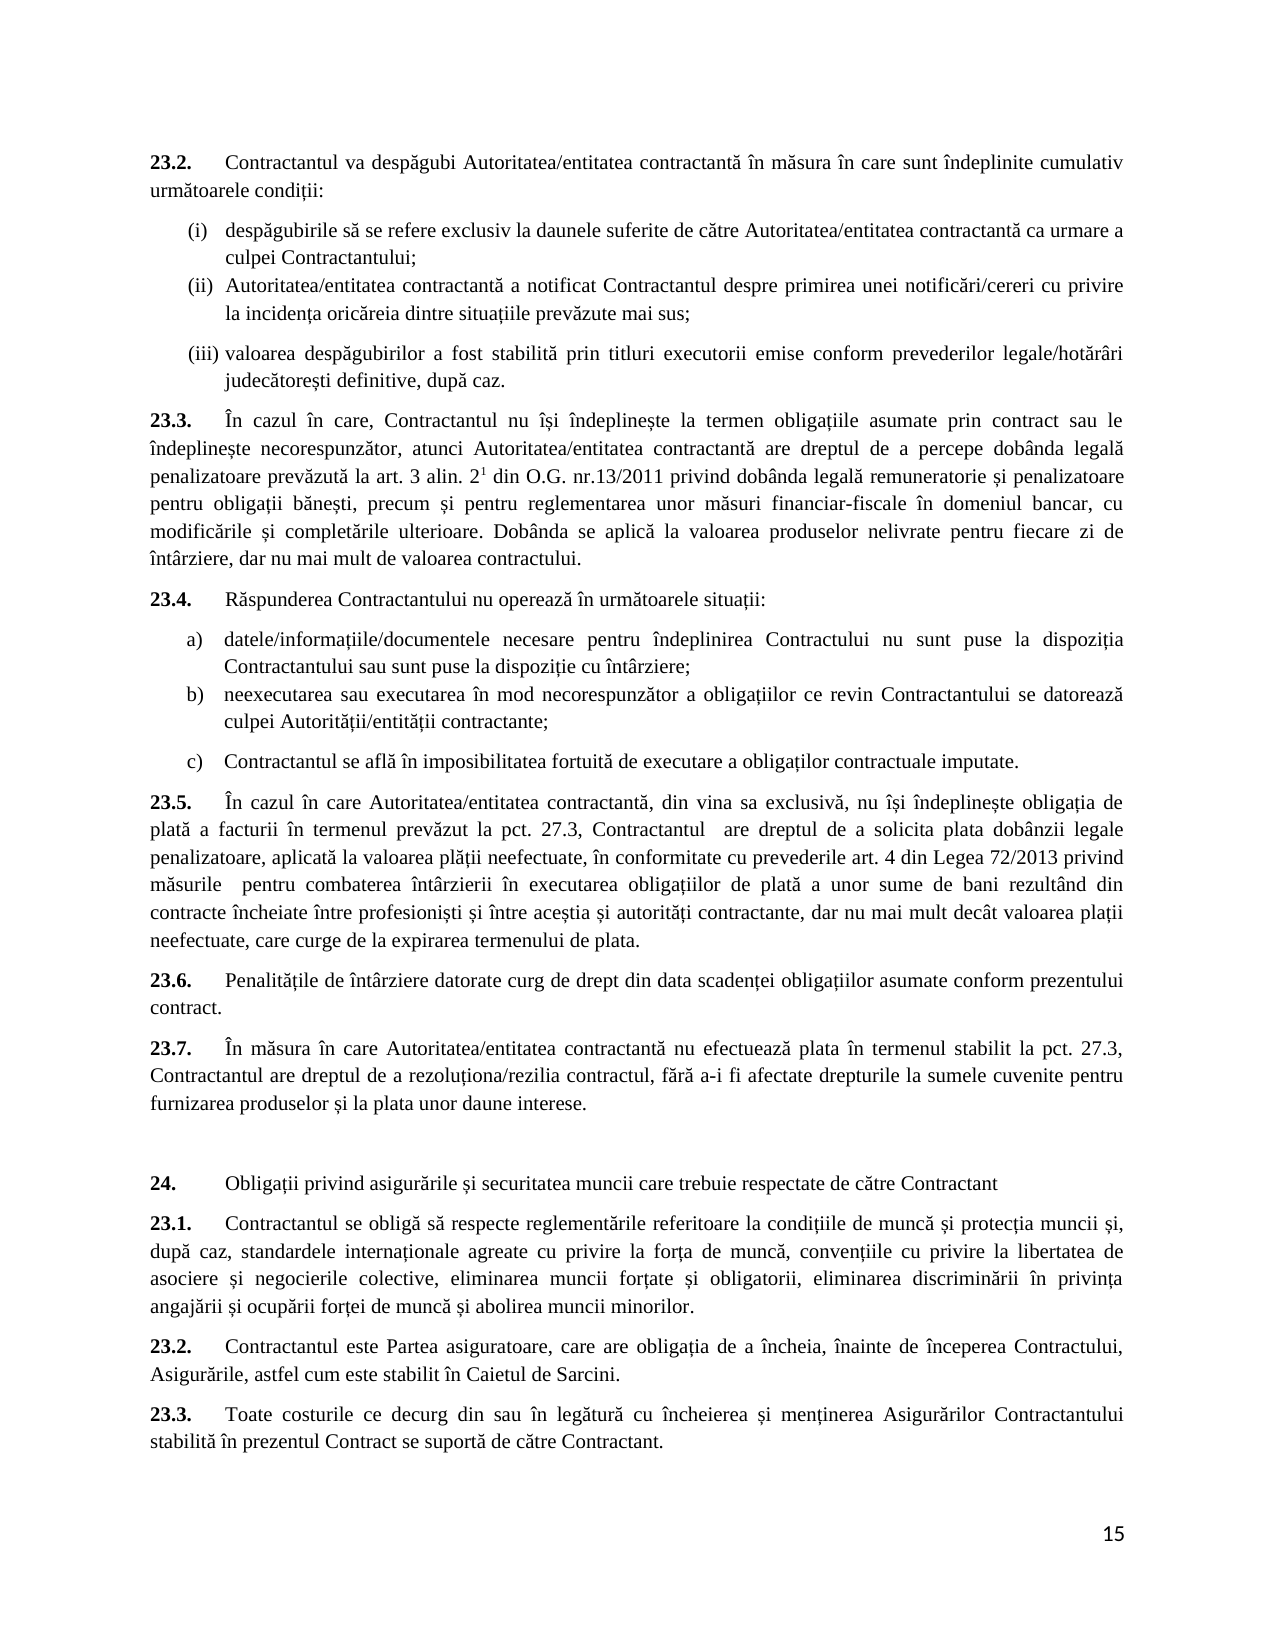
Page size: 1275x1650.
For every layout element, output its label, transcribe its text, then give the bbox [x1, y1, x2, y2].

list Contractantul se obligă să respecte reglementările referitoare la condițiile de muncă și protecția muncii și, după caz, standardele internaționale agreate cu privire la forța de muncă, convențiile cu privire la libertatea de asociere și negocierile colective, eliminarea muncii forțate și obligatorii, eliminarea discriminării în privința angajării și ocupării forței de muncă și abolirea muncii minorilor. [150, 1211, 1125, 1318]
list datele/informațiile/documentele necesare pentru îndeplinirea Contractului nu sunt puse la dispoziția Contractantului sau sunt puse la dispoziție cu întârziere; [186, 627, 1125, 678]
list În măsura în care Autoritatea/entitatea contractantă nu efectuează plata în termenul stabilit la pct. 27.3, Contractantul are dreptul de a rezoluționa/rezilia contractul, fără a-i fi afectate drepturile la sumele cuvenite pentru furnizarea produselor și la plata unor daune interese. [150, 1035, 1125, 1115]
list Toate costurile ce decurg din sau în legătură cu încheierea și menținerea Asigurărilor Contractantului stabilită în prezentul Contract se suportă de către Contractant. [150, 1402, 1125, 1453]
list valoarea despăgubirilor a fost stabilită prin titluri executorii emise conform prevederilor legale/hotărâri judecătorești definitive, după caz. [188, 341, 1125, 392]
list despăgubirile să se refere exclusiv la daunele suferite de către Autoritatea/entitatea contractantă ca urmare a culpei Contractantului; [188, 218, 1125, 269]
list Contractantul se află în imposibilitatea fortuită de executare a obligaților contractuale imputate. [187, 749, 1125, 773]
list În cazul în care Autoritatea/entitatea contractantă, din vina sa exclusivă, nu își îndeplinește obligația de plată a facturii în termenul prevăzut la pct. 27.3, Contractantul are dreptul de a solicita plata dobânzii legale penalizatoare, aplicată la valoarea plății neefectuate, în conformitate cu prevederile art. 4 din Legea 72/2013 privind măsurile pentru combaterea întârzierii în executarea obligațiilor de plată a unor sume de bani rezultând din contracte încheiate între profesioniști și între aceștia și autorități contractante, dar nu mai mult decât valoarea plații neefectuate, care curge de la expirarea termenului de plata. [150, 789, 1125, 952]
list neexecutarea sau executarea în mod necorespunzător a obligațiilor ce revin Contractantului se datorează culpei Autorității/entității contractante; [186, 682, 1125, 733]
list Obligații privind asigurările și securitatea muncii care trebuie respectate de către Contractant [150, 1171, 1125, 1195]
list Penalitățile de întârziere datorate curg de drept din data scadenței obligațiilor asumate conform prezentului contract. [150, 968, 1125, 1019]
list Autoritatea/entitatea contractantă a notificat Contractantul despre primirea unei notificări/cereri cu privire la incidența oricăreia dintre situațiile prevăzute mai sus; [188, 273, 1125, 324]
list Contractantul va despăgubi Autoritatea/entitatea contractantă în măsura în care sunt îndeplinite cumulativ următoarele condiții: [150, 150, 1125, 202]
list Contractantul este Partea asiguratoare, care are obligația de a încheia, înainte de începerea Contractului, Asigurările, astfel cum este stabilit în Caietul de Sarcini. [150, 1334, 1125, 1386]
list Răspunderea Contractantului nu operează în următoarele situații: [150, 586, 1125, 611]
list În cazul în care, Contractantul nu își îndeplinește la termen obligațiile asumate prin contract sau le îndeplinește necorespunzător, atunci Autoritatea/entitatea contractantă are dreptul de a percepe dobânda legală penalizatoare prevăzută la art. 3 alin. 21 din O.G. nr.13/2011 privind dobânda legală remuneratorie și penalizatoare pentru obligații bănești, precum și pentru reglementarea unor măsuri financiar-fiscale în domeniul bancar, cu modificările și completările ulterioare. Dobânda se aplică la valoarea produselor nelivrate pentru fiecare zi de întârziere, dar nu mai mult de valoarea contractului. [150, 408, 1125, 570]
